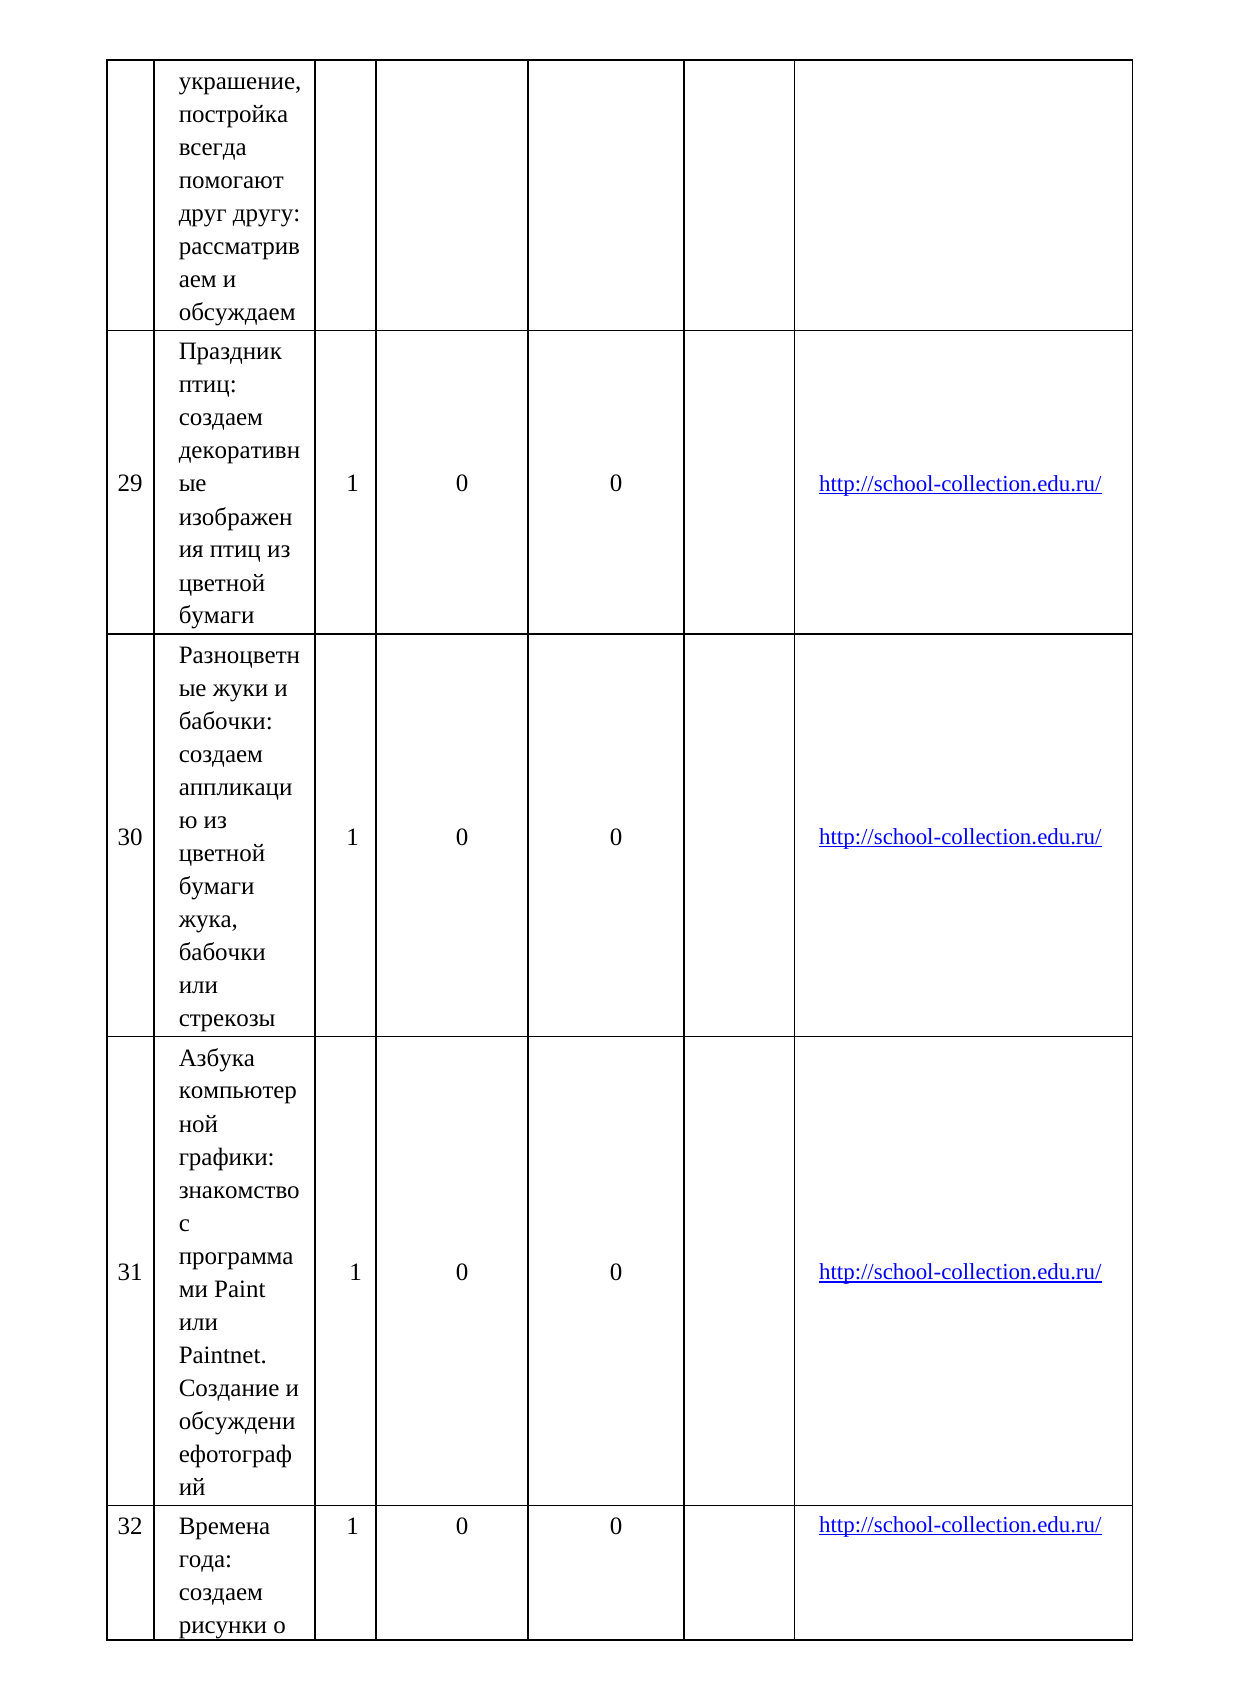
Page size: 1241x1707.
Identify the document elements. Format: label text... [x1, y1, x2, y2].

table_cell http://school-collection.edu.ru/ [795, 1037, 1132, 1504]
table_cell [155, 61, 314, 330]
table_cell 0 [529, 61, 683, 330]
table_cell 0 [529, 635, 683, 1036]
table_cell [795, 61, 1132, 330]
table_cell 28 [108, 61, 153, 330]
table_cell 0 [377, 1506, 527, 1639]
table_cell 0 [377, 635, 527, 1036]
table_cell Разноцветные жуки и бабочки: создаем аппликацию из цветной бумаги жука, бабочки или стрекозы [155, 635, 314, 1036]
table_cell 1 [316, 635, 375, 1036]
table_cell 32 [108, 1506, 153, 1639]
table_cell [155, 1506, 314, 1639]
table_cell 30 [108, 635, 153, 1036]
table_cell Азбука компьютерной графики: знакомство с программами Paint или Paintnet. Создание и обсуждениефотографий [155, 1037, 314, 1504]
table_cell 1 [316, 331, 375, 633]
table_cell http://school-collection.edu.ru/ [795, 635, 1132, 1036]
table_cell 0 [377, 1037, 527, 1504]
table_cell [685, 1506, 794, 1639]
table_cell 0 [529, 331, 683, 633]
table_cell 0 [529, 1506, 683, 1639]
table_cell 0 [377, 61, 527, 330]
table_cell 0 [377, 331, 527, 633]
table_cell [685, 61, 794, 330]
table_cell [795, 1506, 1132, 1639]
table_cell [685, 331, 794, 633]
table_cell Праздник птиц: создаем декоративные изображения птиц из цветной бумаги [155, 331, 314, 633]
table_cell 1 [316, 1506, 375, 1639]
table_cell http://school-collection.edu.ru/ [795, 331, 1132, 633]
table_cell 1 [316, 61, 375, 330]
table_cell 29 [108, 331, 153, 633]
table_cell [685, 635, 794, 1036]
table_cell 31 [108, 1037, 153, 1504]
table_cell 0 [529, 1037, 683, 1504]
table_cell 1 [316, 1037, 375, 1504]
table_cell [685, 1037, 794, 1504]
